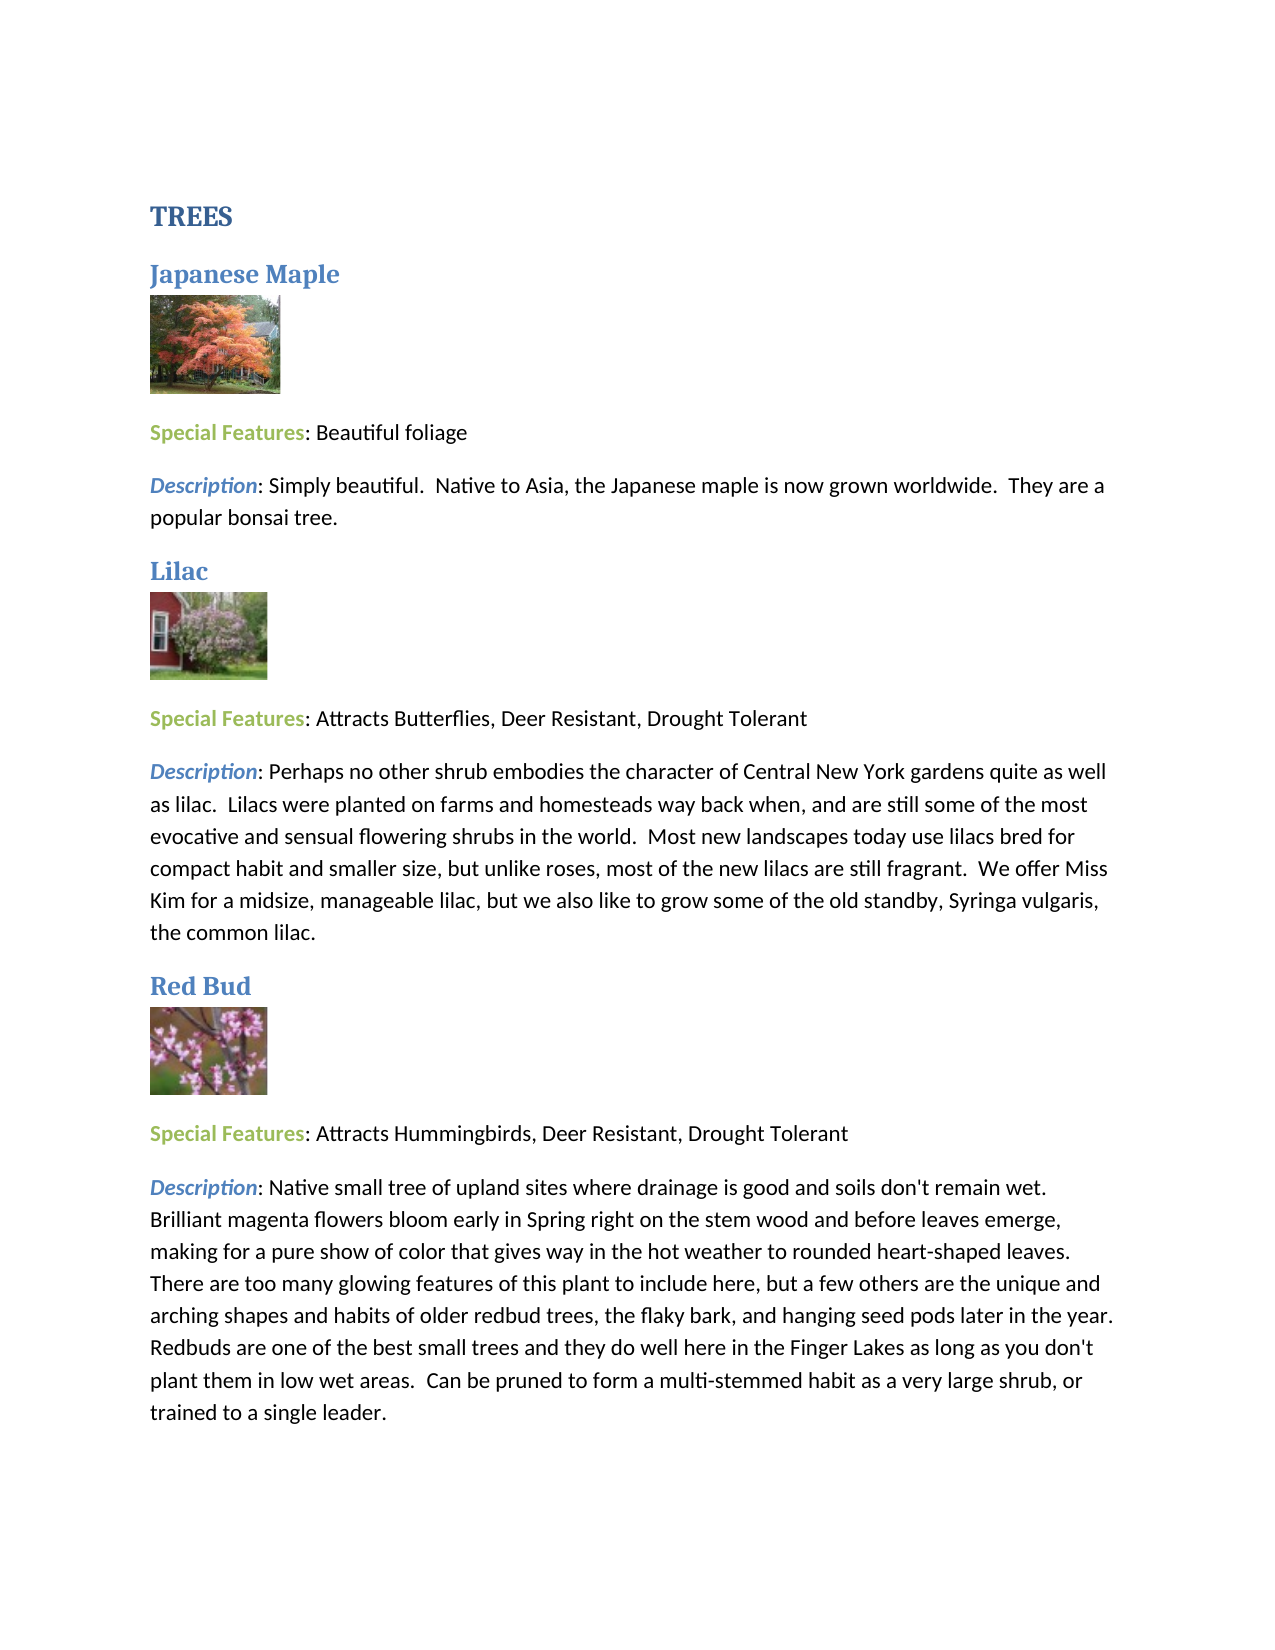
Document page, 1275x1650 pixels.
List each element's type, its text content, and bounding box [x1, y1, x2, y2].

subtitle Japanese Maple [150, 259, 1125, 291]
subtitle TREES [150, 200, 1125, 233]
text Special Features: Attracts Butterflies, Deer Resistant, Drought Tolerant [150, 704, 1125, 732]
picture [150, 592, 268, 680]
text Description: Simply beautiful. Native to Asia, the Japanese maple is now grown worldwide. They are a popular bonsai tree. [150, 471, 1125, 531]
text Special Features: Beautiful foliage [150, 418, 1125, 446]
text Special Features: Attracts Hummingbirds, Deer Resistant, Drought Tolerant [150, 1119, 1125, 1148]
subtitle Lilac [150, 556, 1125, 587]
picture [150, 1007, 268, 1095]
text Description: Native small tree of upland sites where drainage is good and soils don't remain wet. Brilliant magenta flowers bloom early in Spring right on the stem wood and before leaves emerge, making for a pure show of color that gives way in the hot weather to rounded heart-shaped leaves. There are too many glowing features of this plant to include here, but a few others are the unique and arching shapes and habits of older redbud trees, the flaky bark, and hanging seed pods later in the year. Redbuds are one of the best small trees and they do well here in the Finger Lakes as long as you don't plant them in low wet areas. Can be pruned to form a multi-stemmed habit as a very large shrub, or trained to a single leader. [150, 1173, 1125, 1426]
picture [150, 295, 281, 394]
subtitle Red Bud [150, 971, 1125, 1003]
text Description: Perhaps no other shrub embodies the character of Central New York gardens quite as well as lilac. Lilacs were planted on farms and homesteads way back when, and are still some of the most evocative and sensual flowering shrubs in the world. Most new landscapes today use lilacs bred for compact habit and smaller size, but unlike roses, most of the new lilacs are still fragrant. We offer Miss Kim for a midsize, manageable lilac, but we also like to grow some of the old standby, Syringa vulgaris, the common lilac. [150, 757, 1125, 946]
